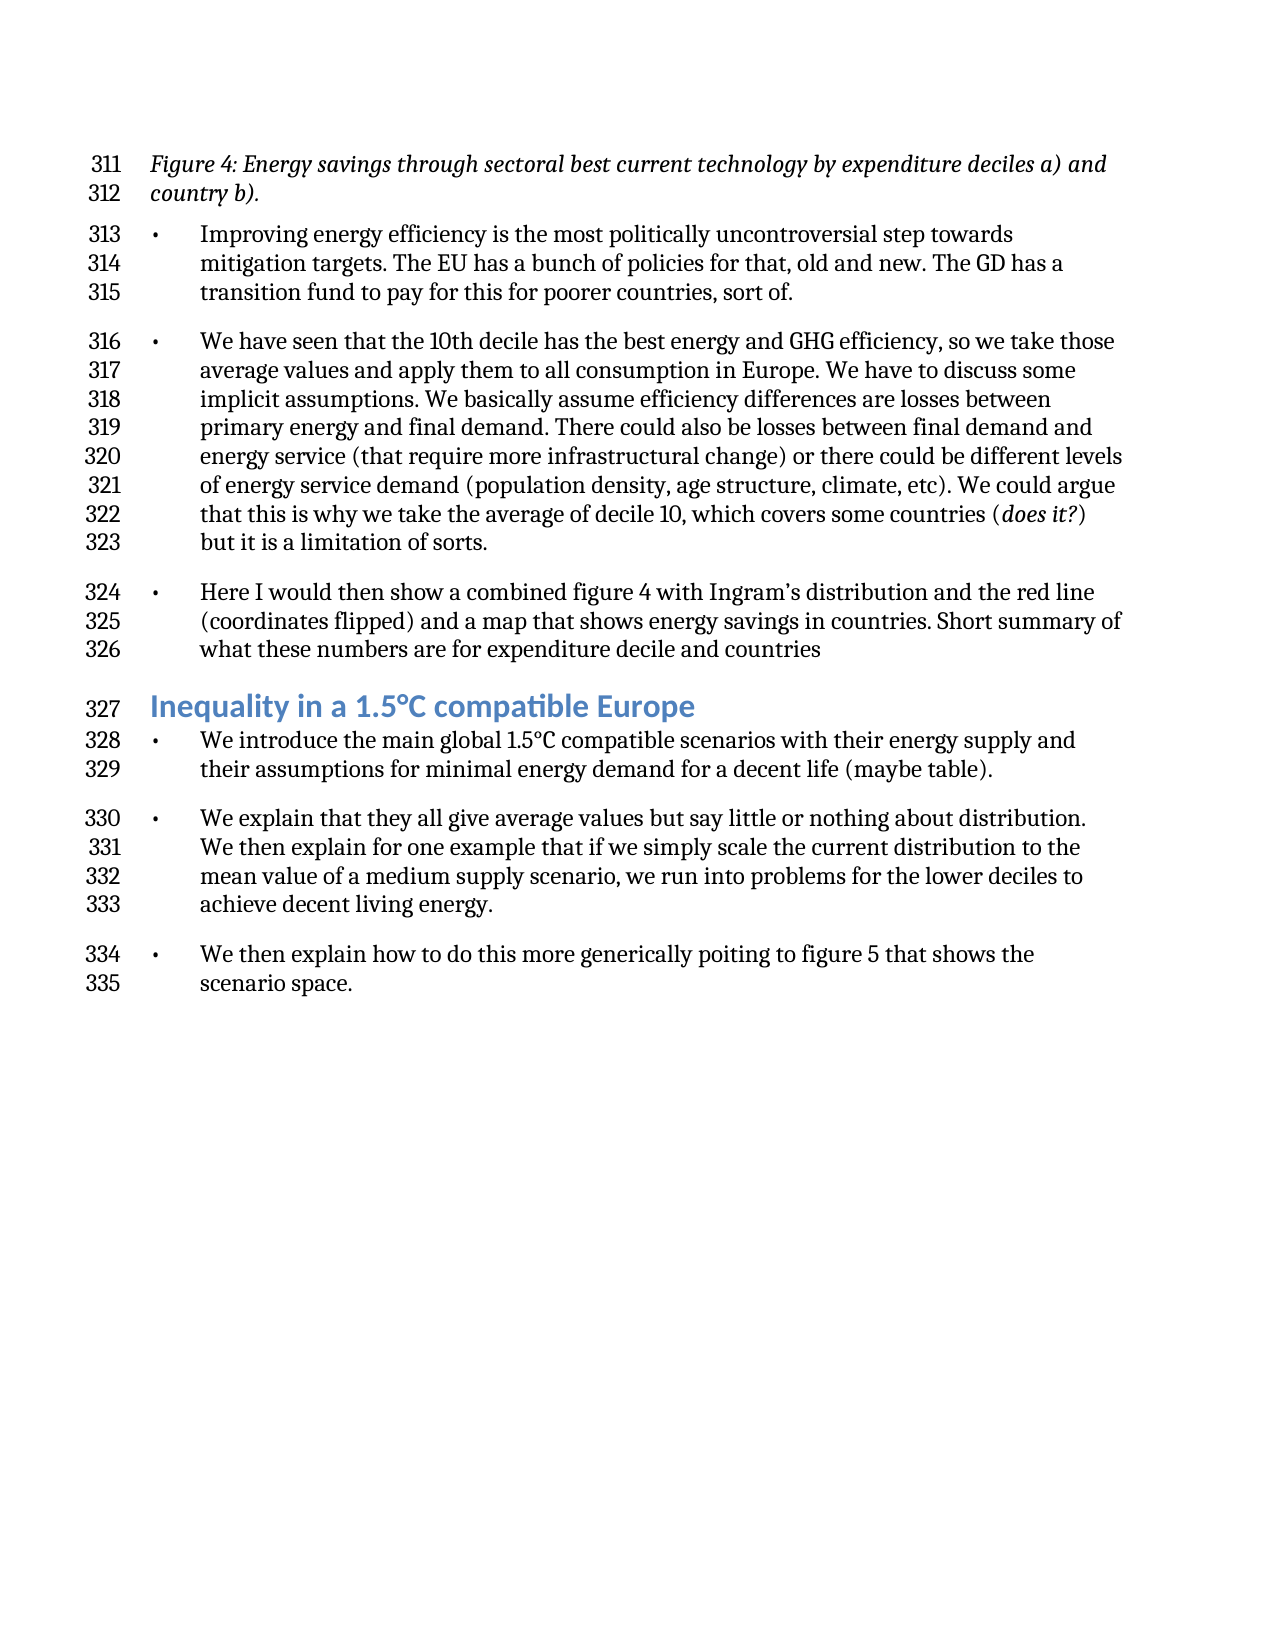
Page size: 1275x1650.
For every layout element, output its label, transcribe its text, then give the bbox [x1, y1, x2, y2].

list Improving energy efficiency is the most politically uncontroversial step towards mitigation targets. The EU has a bunch of policies for that, old and new. The GD has a transition fund to pay for this for poorer countries, sort of. [150, 220, 1125, 306]
list Here I would then show a combined figure 4 with Ingram’s distribution and the red line (coordinates flipped) and a map that shows energy savings in countries. Short summary of what these numbers are for expenditure decile and countries [150, 578, 1125, 664]
text Figure 4: Energy savings through sectoral best current technology by expenditure deciles a) and country b). [150, 150, 1125, 207]
subtitle Inequality in a 1.5°C compatible Europe [150, 685, 1125, 726]
list We have seen that the 10th decile has the best energy and GHG efficiency, so we take those average values and apply them to all consumption in Europe. We have to discuss some implicit assumptions. We basically assume efficiency differences are losses between primary energy and final demand. There could also be losses between final demand and energy service (that require more infrastructural change) or there could be different levels of energy service demand (population density, age structure, climate, etc). We could argue that this is why we take the average of decile 10, which covers some countries (does it?) but it is a limitation of sorts. [150, 327, 1125, 557]
list We explain that they all give average values but say little or nothing about distribution. We then explain for one example that if we simply scale the current distribution to the mean value of a medium supply scenario, we run into problems for the lower deciles to achieve decent living energy. [150, 804, 1125, 919]
list We then explain how to do this more generically poiting to figure 5 that shows the scenario space. [150, 940, 1125, 997]
list We introduce the main global 1.5°C compatible scenarios with their energy supply and their assumptions for minimal energy demand for a decent life (maybe table). [150, 726, 1125, 783]
